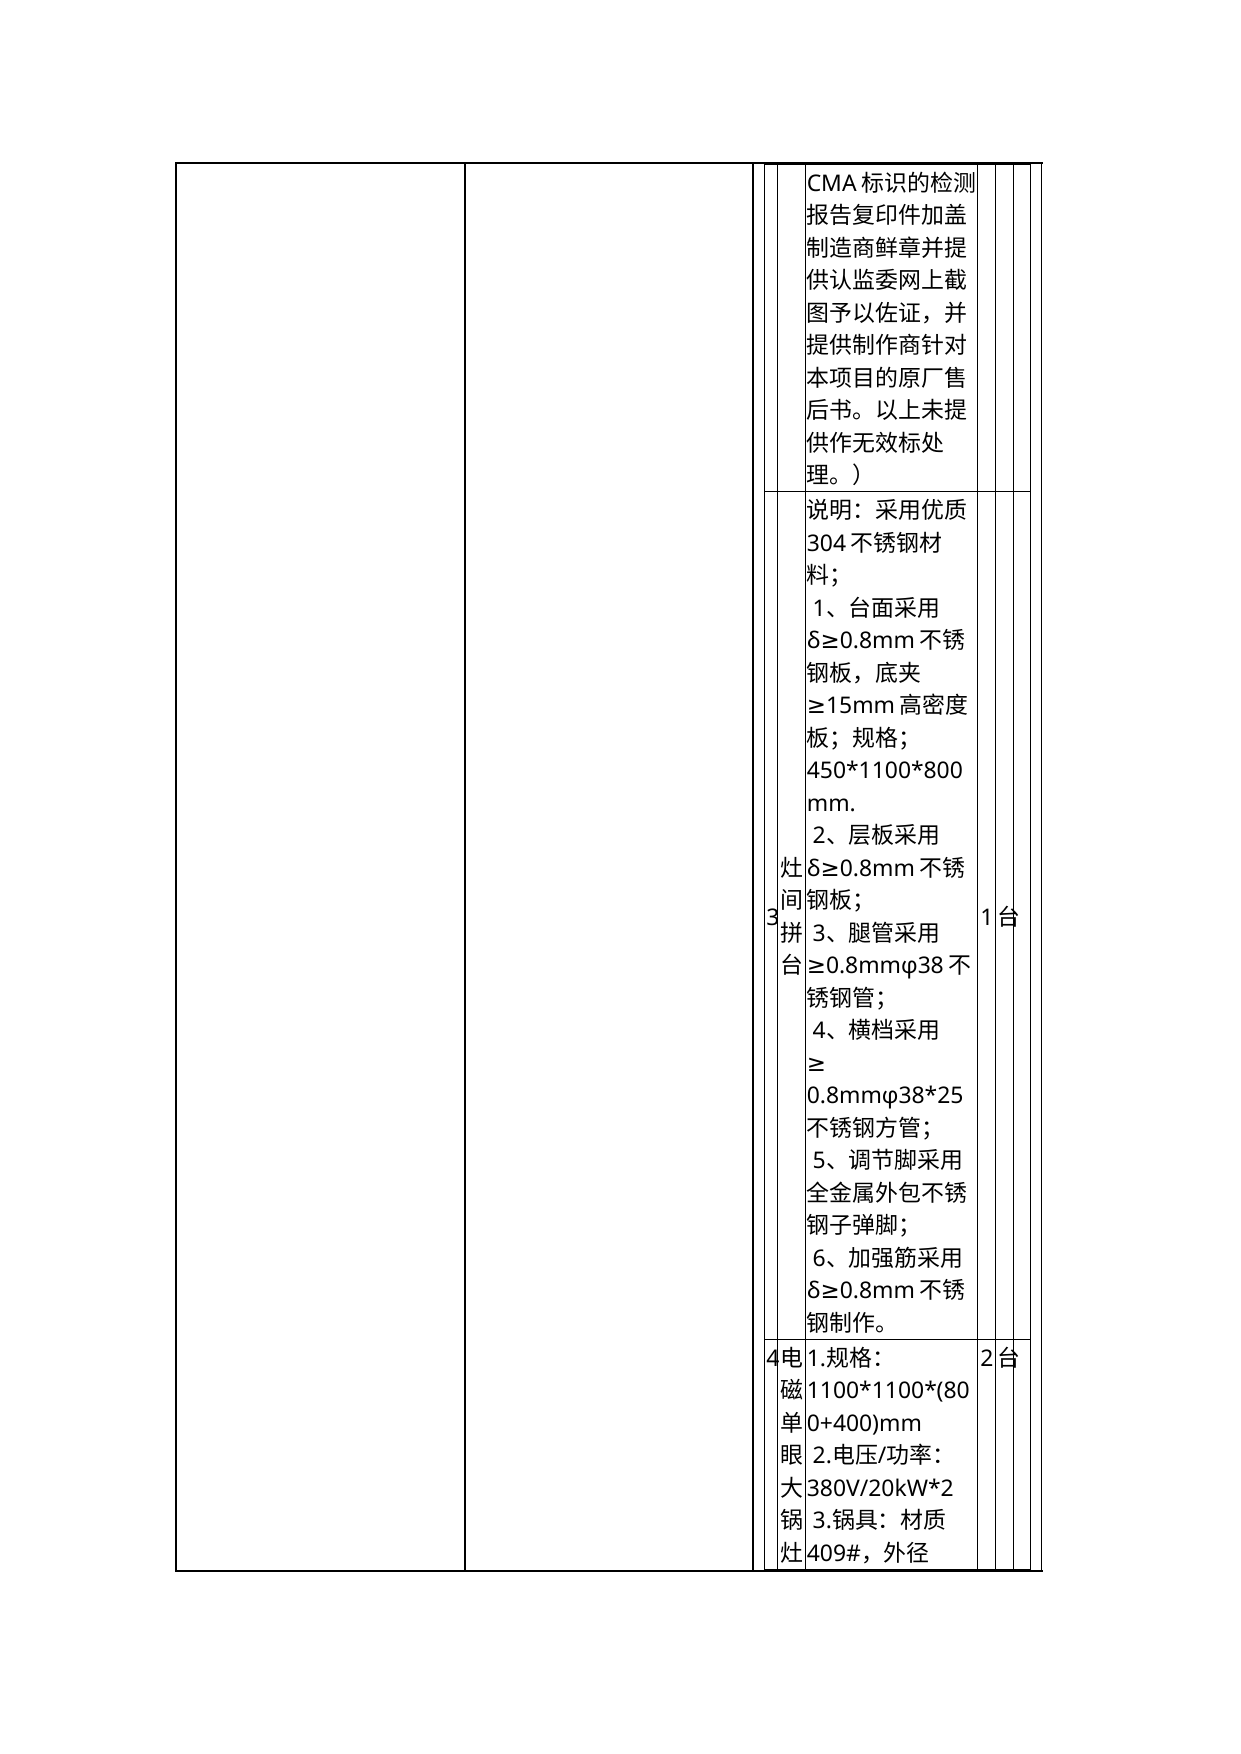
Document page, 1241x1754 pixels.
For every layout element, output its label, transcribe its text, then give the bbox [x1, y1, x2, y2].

table_cell [754, 164, 764, 1570]
table_cell [806, 1340, 977, 1569]
table_cell 1 [177, 164, 464, 1570]
table_cell [778, 165, 805, 491]
table_cell [806, 165, 977, 491]
table_cell [806, 492, 977, 1339]
table_cell [1003, 1360, 1013, 1365]
table_cell [978, 492, 995, 1339]
table_cell [466, 164, 752, 1570]
table_cell [778, 1340, 805, 1569]
table_cell [1031, 164, 1041, 1570]
table_cell [1014, 165, 1030, 491]
table_cell [996, 1340, 1013, 1569]
table_cell [765, 1340, 777, 1569]
table_cell [1014, 492, 1030, 1339]
table_cell [978, 165, 995, 491]
table_cell [778, 492, 805, 1339]
table_cell [1014, 1340, 1030, 1569]
table_cell [996, 492, 1013, 1339]
table_cell [996, 165, 1013, 491]
table_cell [765, 492, 777, 1339]
table_cell [978, 1340, 995, 1569]
table_cell [765, 165, 777, 491]
